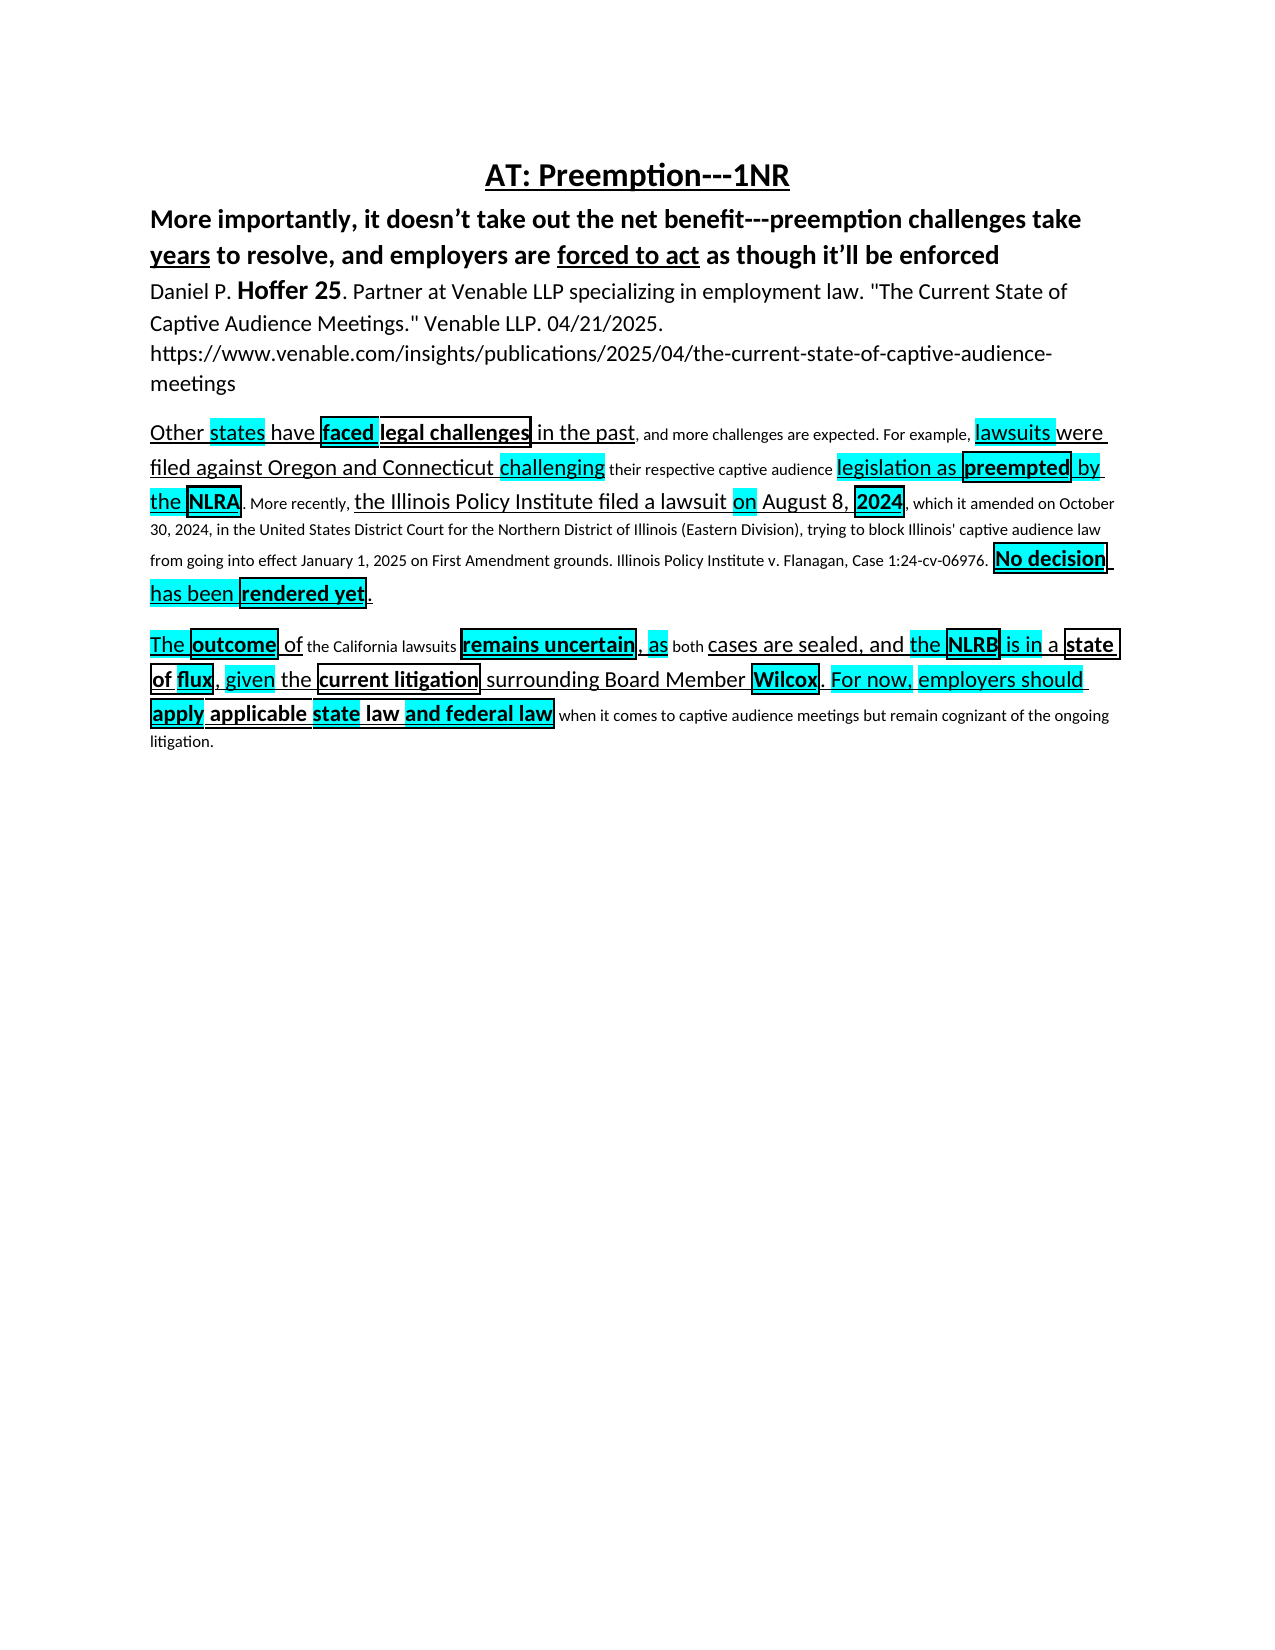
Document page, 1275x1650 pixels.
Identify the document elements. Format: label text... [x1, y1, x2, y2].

text Other states have faced legal challenges in the past, and more challenges are expected. For example, lawsuits were filed against Oregon and Connecticut challenging their respective captive audience legislation as preempted by the NLRA. More recently, the Illinois Policy Institute filed a lawsuit on August 8, 2024, which it amended on October 30, 2024, in the United States District Court for the Northern District of Illinois (Eastern Division), trying to block Illinois' captive audience law from going into effect January 1, 2025 on First Amendment grounds. Illinois Policy Institute v. Flanagan, Case 1:24-cv-06976. No decision has been rendered yet. [150, 416, 1125, 609]
text Daniel P. Hoffer 25. Partner at Venable LLP specializing in employment law. "The Current State of Captive Audience Meetings." Venable LLP. 04/21/2025. https://www.venable.com/insights/publications/2025/04/the-current-state-of-captive-audience-meetings [150, 273, 1125, 397]
subtitle AT: Preemption---1NR [150, 154, 1125, 195]
subtitle More importantly, it doesn’t take out the net benefit---preemption challenges take years to resolve, and employers are forced to act as though it’ll be enforced [150, 202, 1125, 271]
text The outcome of the California lawsuits remains uncertain, as both cases are sealed, and the NLRB is in a state of flux, given the current litigation surrounding Board Member Wilcox. For now, employers should apply applicable state law and federal law when it comes to captive audience meetings but remain cognizant of the ongoing litigation. [150, 628, 1125, 751]
